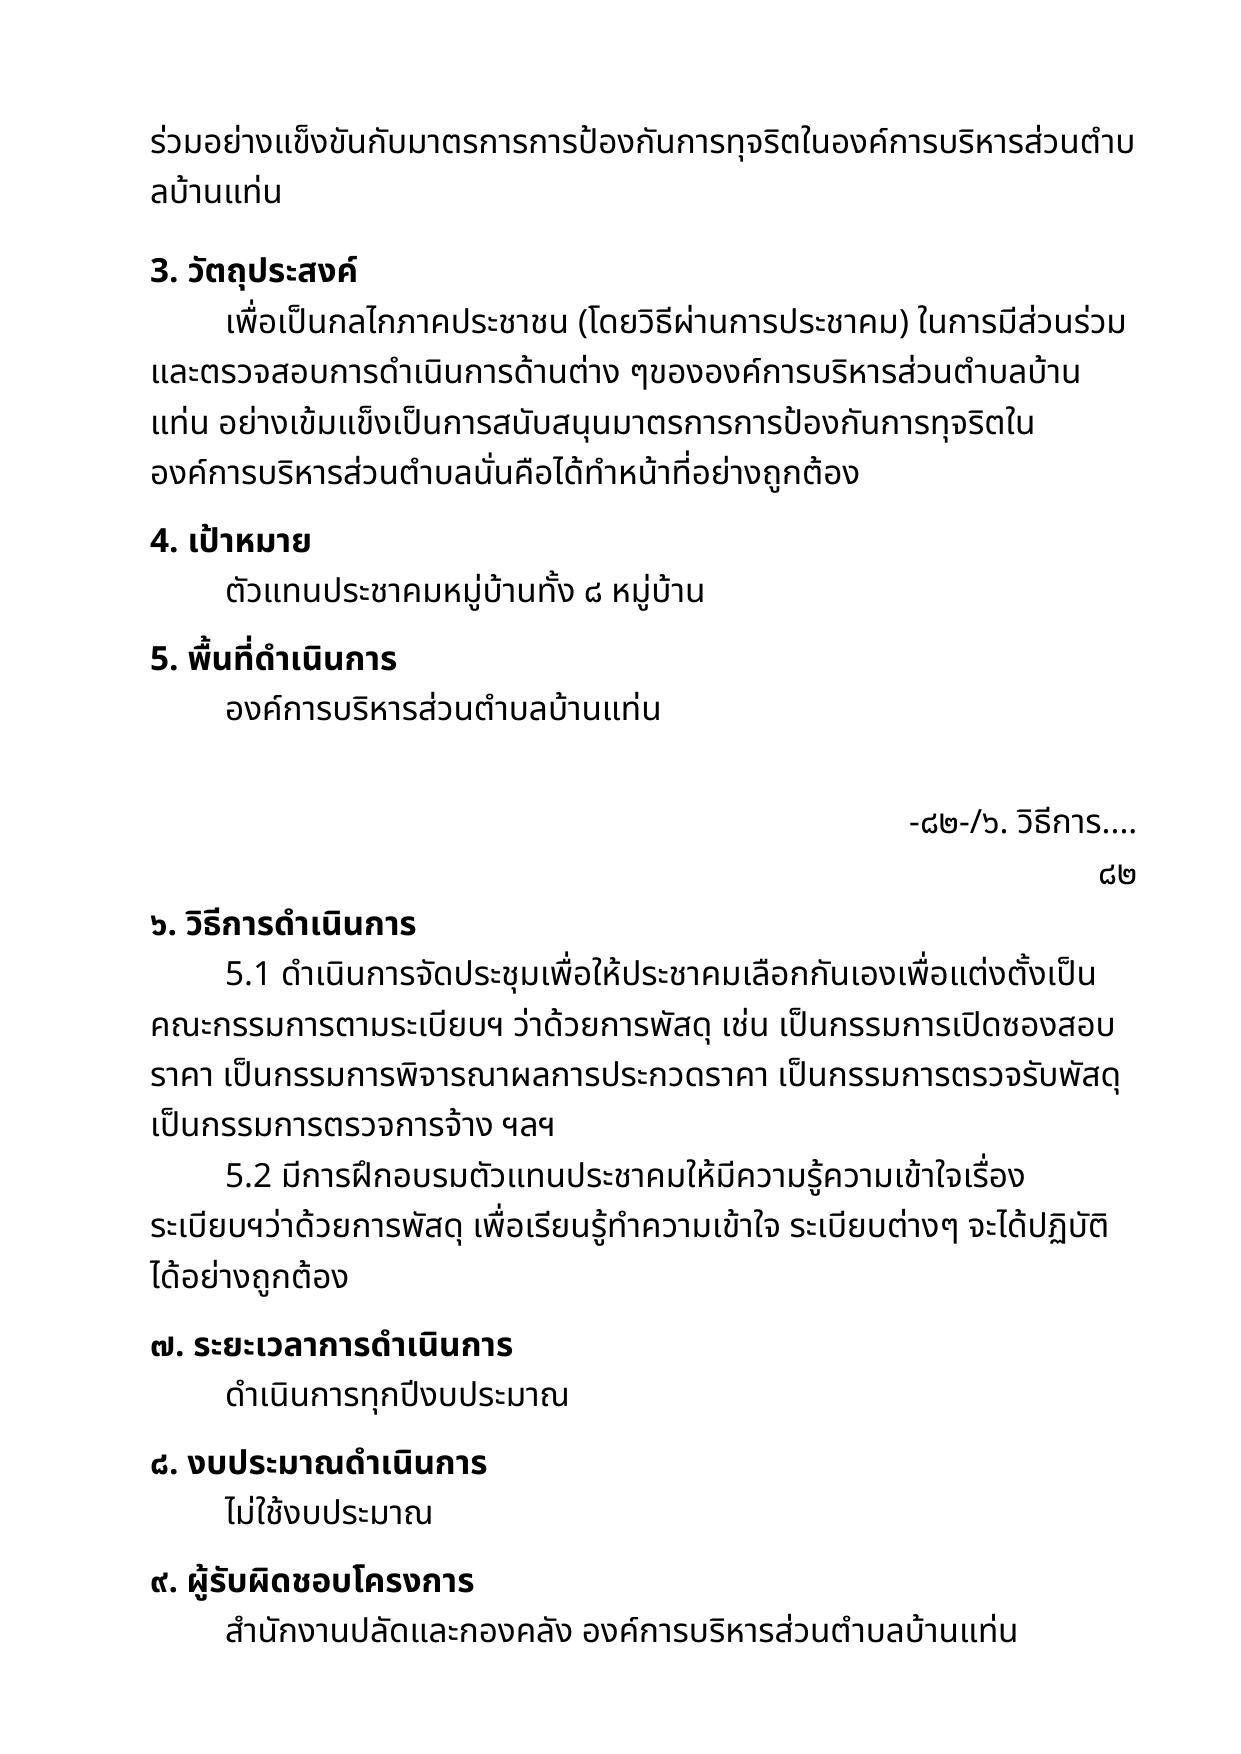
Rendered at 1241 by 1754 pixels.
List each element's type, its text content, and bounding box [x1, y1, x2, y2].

list ๘. งบประมาณดําเนินการ [150, 1438, 1137, 1489]
list 5.1 ดำเนินการจัดประชุมเพื่อให้ประชาคมเลือกกันเองเพื่อแต่งตั้งเป็นคณะกรรมการตามระเบียบฯ ว่าด้วยการพัสดุ เช่น เป็นกรรมการเปิดซองสอบราคา เป็นกรรมการพิจารณาผลการประกวดราคา เป็นกรรมการตรวจรับพัสดุ เป็นกรรมการตรวจการจ้าง ฯลฯ [150, 950, 1137, 1152]
list เพื่อเป็นกลไกภาคประชาชน (โดยวิธีผ่านการประชาคม) ในการมีส่วนร่วมและตรวจสอบการดำเนินการด้านต่าง ๆขององค์การบริหารส่วนตําบลบ้านแท่น อย่างเข้มแข็งเป็นการสนับสนุนมาตรการการป้องกันการทุจริตใน องค์การบริหารส่วนตําบลนั่นคือได้ทําหน้าที่อย่างถูกต้อง [150, 298, 1137, 499]
list ๖. วิธีการดําเนินการ [150, 899, 1137, 950]
list ไม่ใช้งบประมาณ [150, 1489, 1137, 1539]
list 3. วัตถุประสงค์ [150, 247, 1137, 298]
list ๙. ผู้รับผิดชอบโครงการ [150, 1557, 1137, 1607]
list 5. พื้นที่ดําเนินการ [150, 635, 1137, 685]
list -๘๒-/๖. วิธีการ.... [150, 798, 1137, 849]
list ตัวแทนประชาคมหมู่บ้านทั้ง ๘ หมู่บ้าน [150, 567, 1137, 618]
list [150, 118, 1137, 219]
list ดําเนินการทุกปีงบประมาณ [150, 1371, 1137, 1421]
list ๘๒ [150, 849, 1137, 899]
list 5.2 มีการฝึกอบรมตัวแทนประชาคมให้มีความรู้ความเข้าใจเรื่องระเบียบฯว่าด้วยการพัสดุ เพื่อเรียนรู้ทําความเข้าใจ ระเบียบต่างๆ จะได้ปฏิบัติได้อย่างถูกต้อง [150, 1152, 1137, 1303]
list สํานักงานปลัดและกองคลัง องค์การบริหารส่วนตําบลบ้านแท่น [150, 1607, 1137, 1658]
list ๗. ระยะเวลาการดําเนินการ [150, 1320, 1137, 1371]
list 4. เป้าหมาย [150, 517, 1137, 567]
list องค์การบริหารส่วนตําบลบ้านแท่น [150, 685, 1137, 736]
